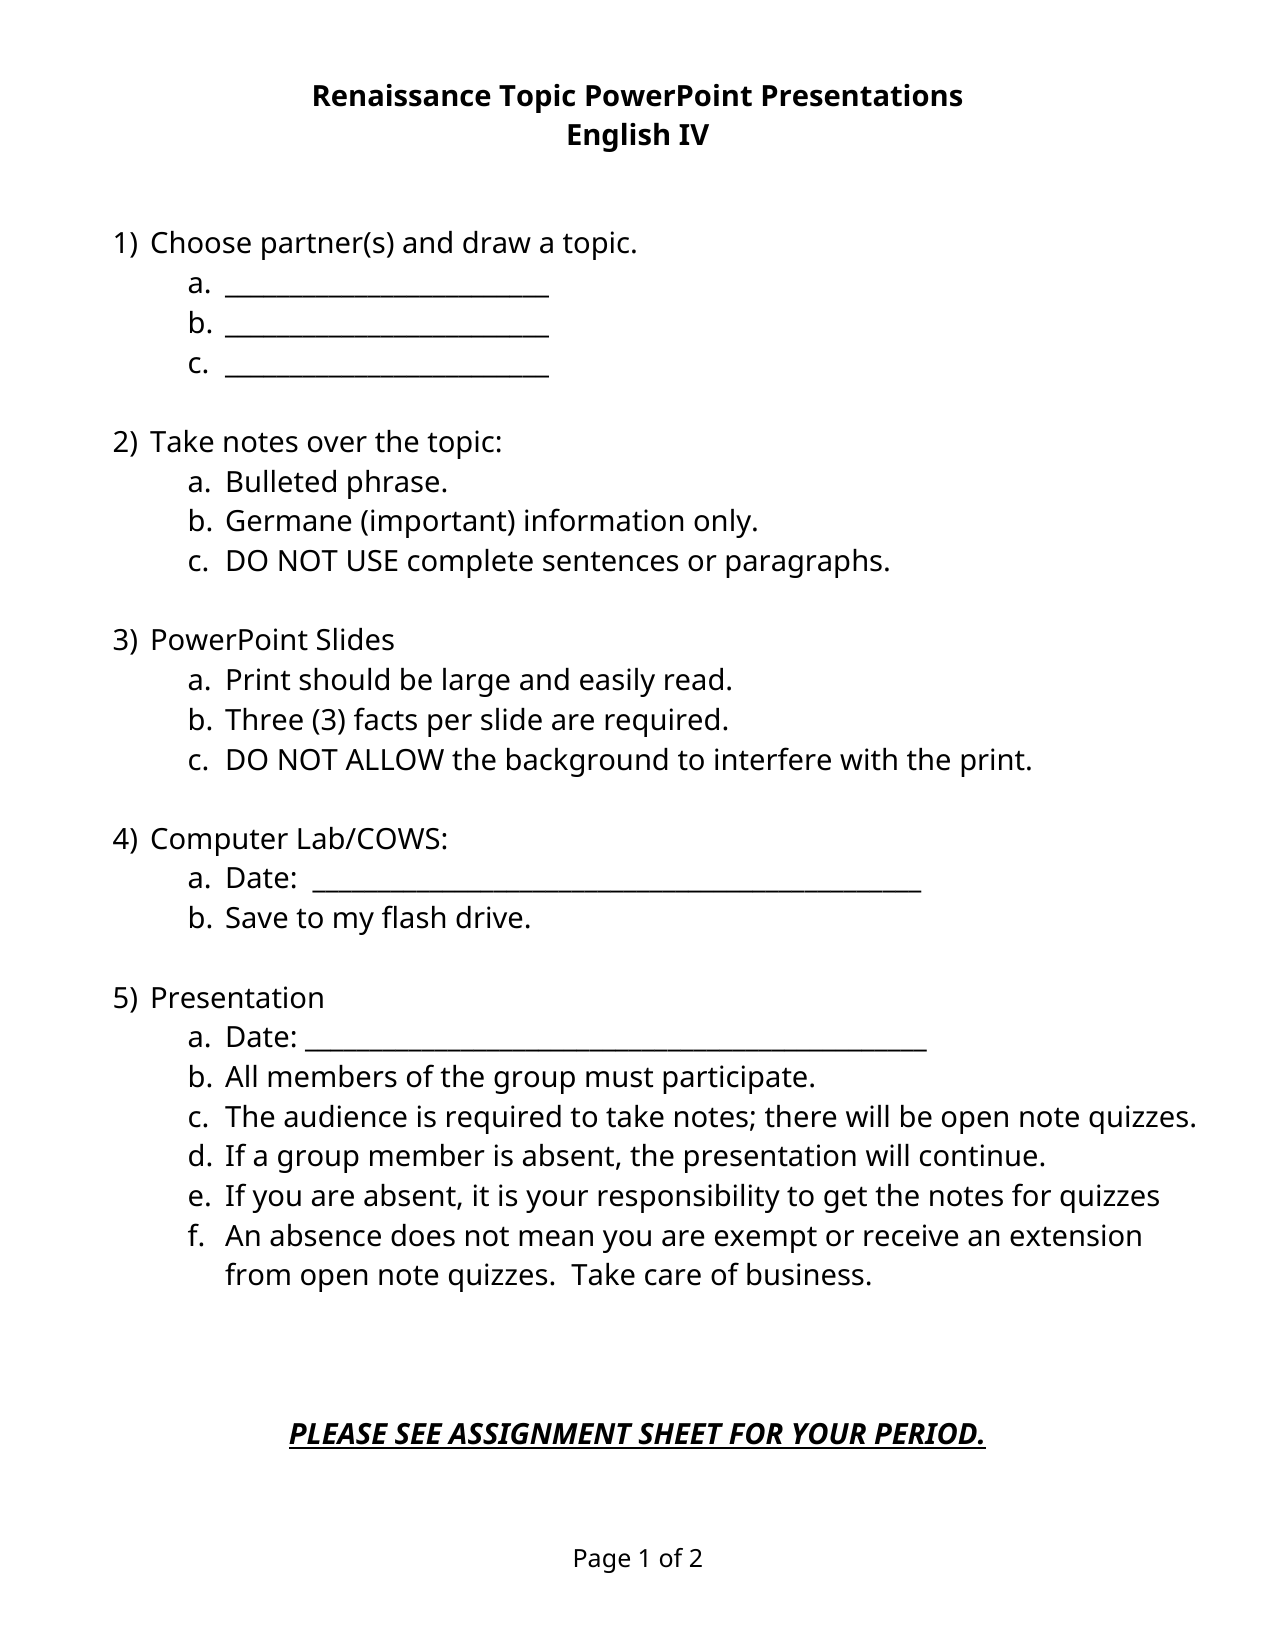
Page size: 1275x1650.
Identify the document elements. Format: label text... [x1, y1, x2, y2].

list An absence does not mean you are exempt or receive an extension from open note quizzes. Take care of business. [187, 1215, 1200, 1294]
list DO NOT USE complete sentences or paragraphs. [187, 540, 1200, 580]
list Save to my flash drive. [187, 897, 1200, 937]
list _________________________ [187, 302, 1200, 342]
list If you are absent, it is your responsibility to get the notes for quizzes [187, 1175, 1200, 1215]
list Germane (important) information only. [187, 501, 1200, 540]
list Date: ________________________________________________ [187, 1017, 1200, 1056]
list PowerPoint Slides [112, 620, 1200, 659]
list Bulleted phrase. [187, 461, 1200, 501]
list DO NOT ALLOW the background to interfere with the print. [187, 739, 1200, 778]
list Print should be large and easily read. [187, 659, 1200, 699]
list _________________________ [187, 262, 1200, 302]
list _________________________ [187, 342, 1200, 382]
list Computer Lab/COWS: [112, 818, 1200, 858]
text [75, 1413, 1200, 1453]
list The audience is required to take notes; there will be open note quizzes. [187, 1096, 1200, 1136]
list Three (3) facts per slide are required. [187, 699, 1200, 739]
list Presentation [112, 977, 1200, 1017]
list All members of the group must participate. [187, 1056, 1200, 1096]
list Take notes over the topic: [112, 421, 1200, 461]
list Choose partner(s) and draw a topic. [112, 223, 1200, 262]
list Date: _______________________________________________ [187, 858, 1200, 897]
list If a group member is absent, the presentation will continue. [187, 1136, 1200, 1175]
